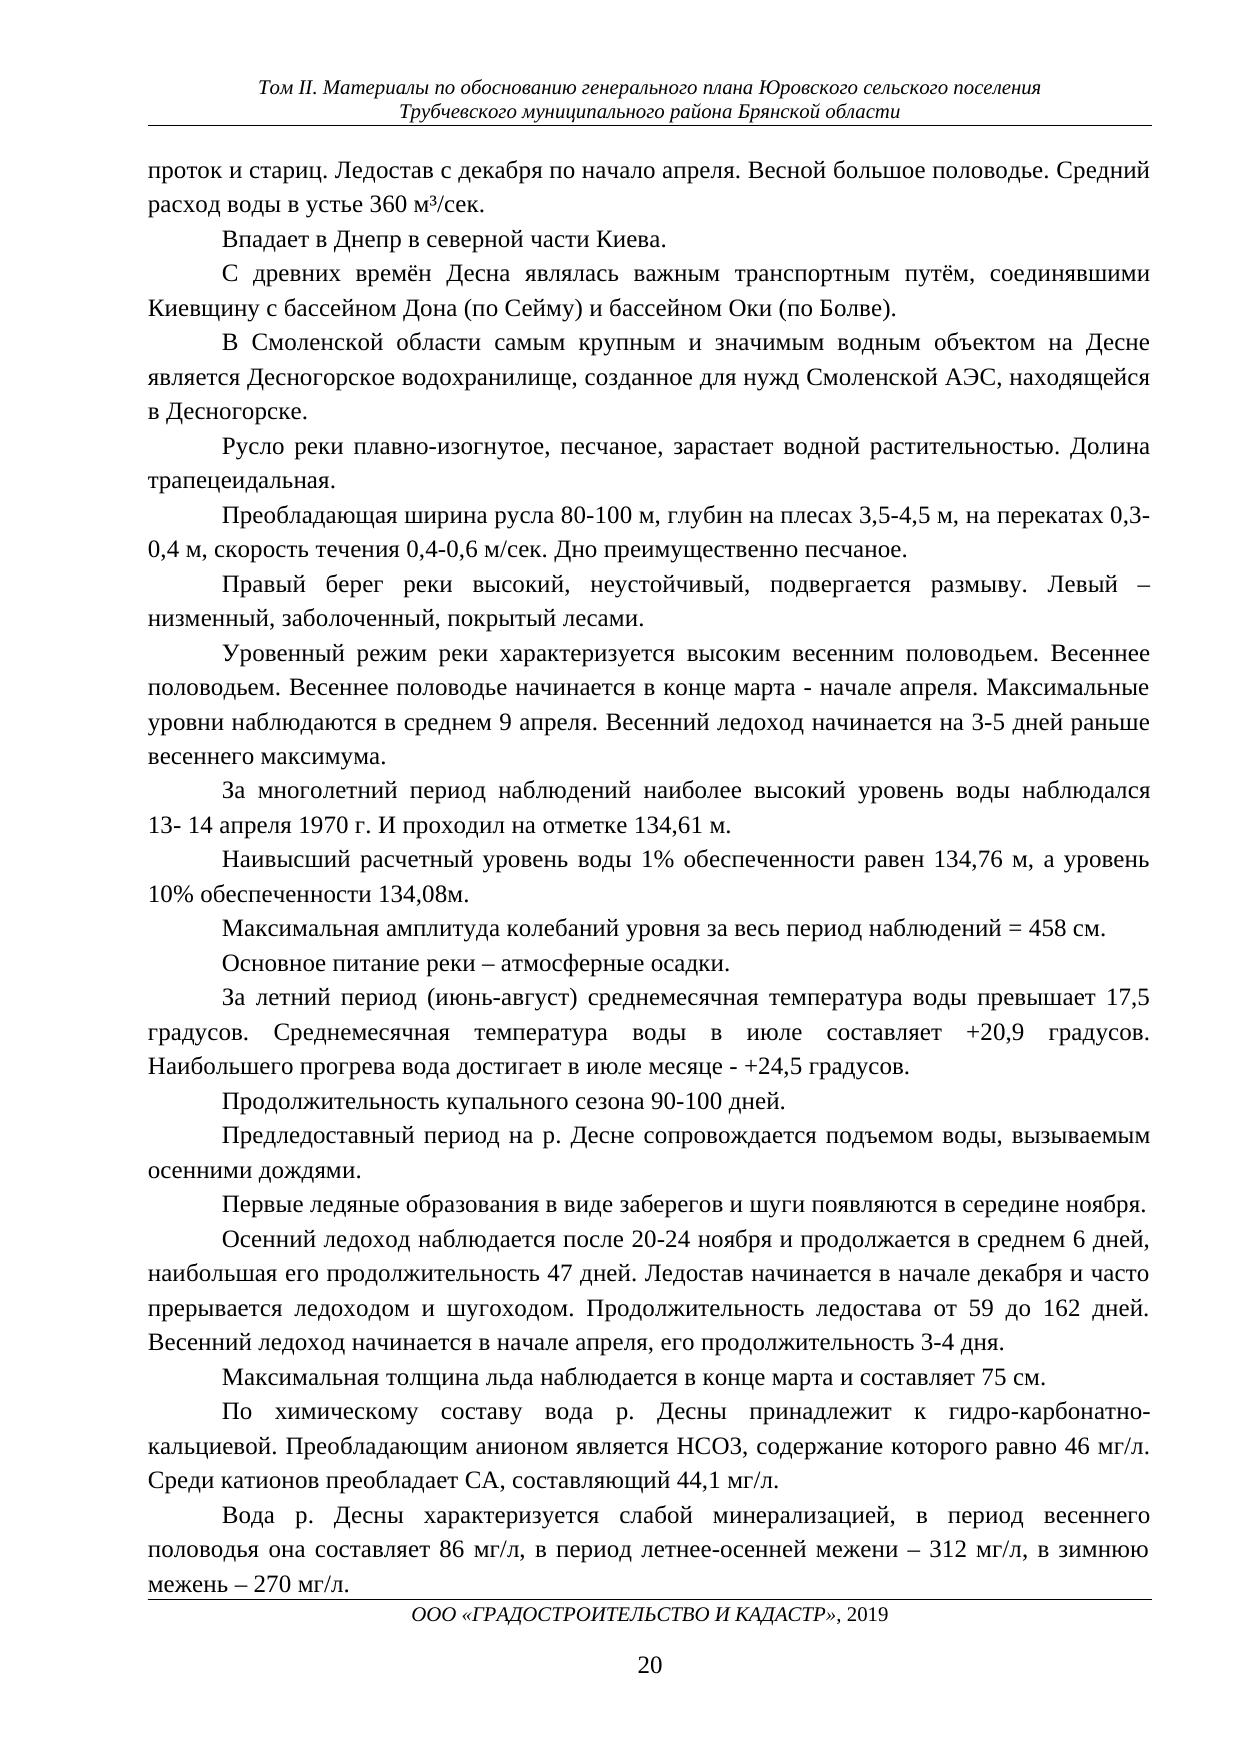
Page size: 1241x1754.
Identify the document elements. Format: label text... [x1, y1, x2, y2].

text Впадает в Днепр в северной части Киева. [148, 224, 1152, 253]
text По химическому составу вода р. Десны принадлежит к гидро-карбонатно-кальциевой. Преобладающим анионом является HCO3, содержание которого равно 46 мг/л. Среди катионов преобладает CA, составляющий 44,1 мг/л. [148, 1396, 1152, 1494]
text Максимальная амплитуда колебаний уровня за весь период наблюдений = . [148, 913, 1152, 942]
text Вода р. Десны характеризуется слабой минерализацией, в период весеннего половодья она составляет 86 мг/л, в период летнее-осенней межени – 312 мг/л, в зимнюю межень – 270 мг/л. [148, 1500, 1152, 1597]
text Первые ледяные образования в виде заберегов и шуги появляются в середине ноября. [148, 1189, 1152, 1218]
text Основное питание реки – атмосферные осадки. [148, 948, 1152, 977]
text За летний период (июнь-август) среднемесячная температура воды превышает 17,5 градусов. Среднемесячная температура воды в июле составляет +20,9 градусов. Наибольшего прогрева вода достигает в июле месяце - +24,5 градусов. [148, 982, 1152, 1080]
text Продолжительность купального сезона 90-100 дней. [148, 1086, 1152, 1115]
text Предледоставный период на р. Десне сопровождается подъемом воды, вызываемым осенними дождями. [148, 1120, 1152, 1184]
text Правый берег реки высокий, неустойчивый, подвергается размыву. Левый – низменный, заболоченный, покрытый лесами. [148, 569, 1152, 632]
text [148, 155, 1152, 218]
text Уровенный режим реки характеризуется высоким весенним половодьем. Весеннее половодьем. Весеннее половодье начинается в конце марта - начале апреля. Максимальные уровни наблюдаются в среднем 9 апреля. Весенний ледоход начинается на 3-5 дней раньше весеннего максимума. [148, 638, 1152, 770]
text Осенний ледоход наблюдается после 20-24 ноября и продолжается в среднем 6 дней, наибольшая его продолжительность 47 дней. Ледостав начинается в начале декабря и часто прерывается ледоходом и шугоходом. Продолжительность ледостава от 59 до 162 дней. Весенний ледоход начинается в начале апреля, его продолжительность 3-4 дня. [148, 1224, 1152, 1356]
text Наивысший расчетный уровень воды 1% обеспеченности равен , а уровень 10% обеспеченности 134,08м. [148, 844, 1152, 908]
text За многолетний период наблюдений наиболее высокий уровень воды наблюдался 13- 14 апреля . И проходил на отметке . [148, 776, 1152, 839]
text Преобладающая ширина русла 80-, глубин на плесах 3,5-, на перекатах 0,3-, скорость течения 0,4-0,6 м/сек. Дно преимущественно песчаное. [148, 500, 1152, 563]
text В Смоленской области самым крупным и значимым водным объектом на Десне является Десногорское водохранилище, созданное для нужд Смоленской АЭС, находящейся в Десногорске. [148, 327, 1152, 425]
text Русло реки плавно-изогнутое, песчаное, зарастает водной растительностью. Долина трапецеидальная. [148, 431, 1152, 494]
text С древних времён Десна являлась важным транспортным путём, соединявшими Киевщину с бассейном Дона (по Сейму) и бассейном Оки (по Болве). [148, 258, 1152, 322]
text Максимальная толщина льда наблюдается в конце марта и составляет . [148, 1362, 1152, 1391]
